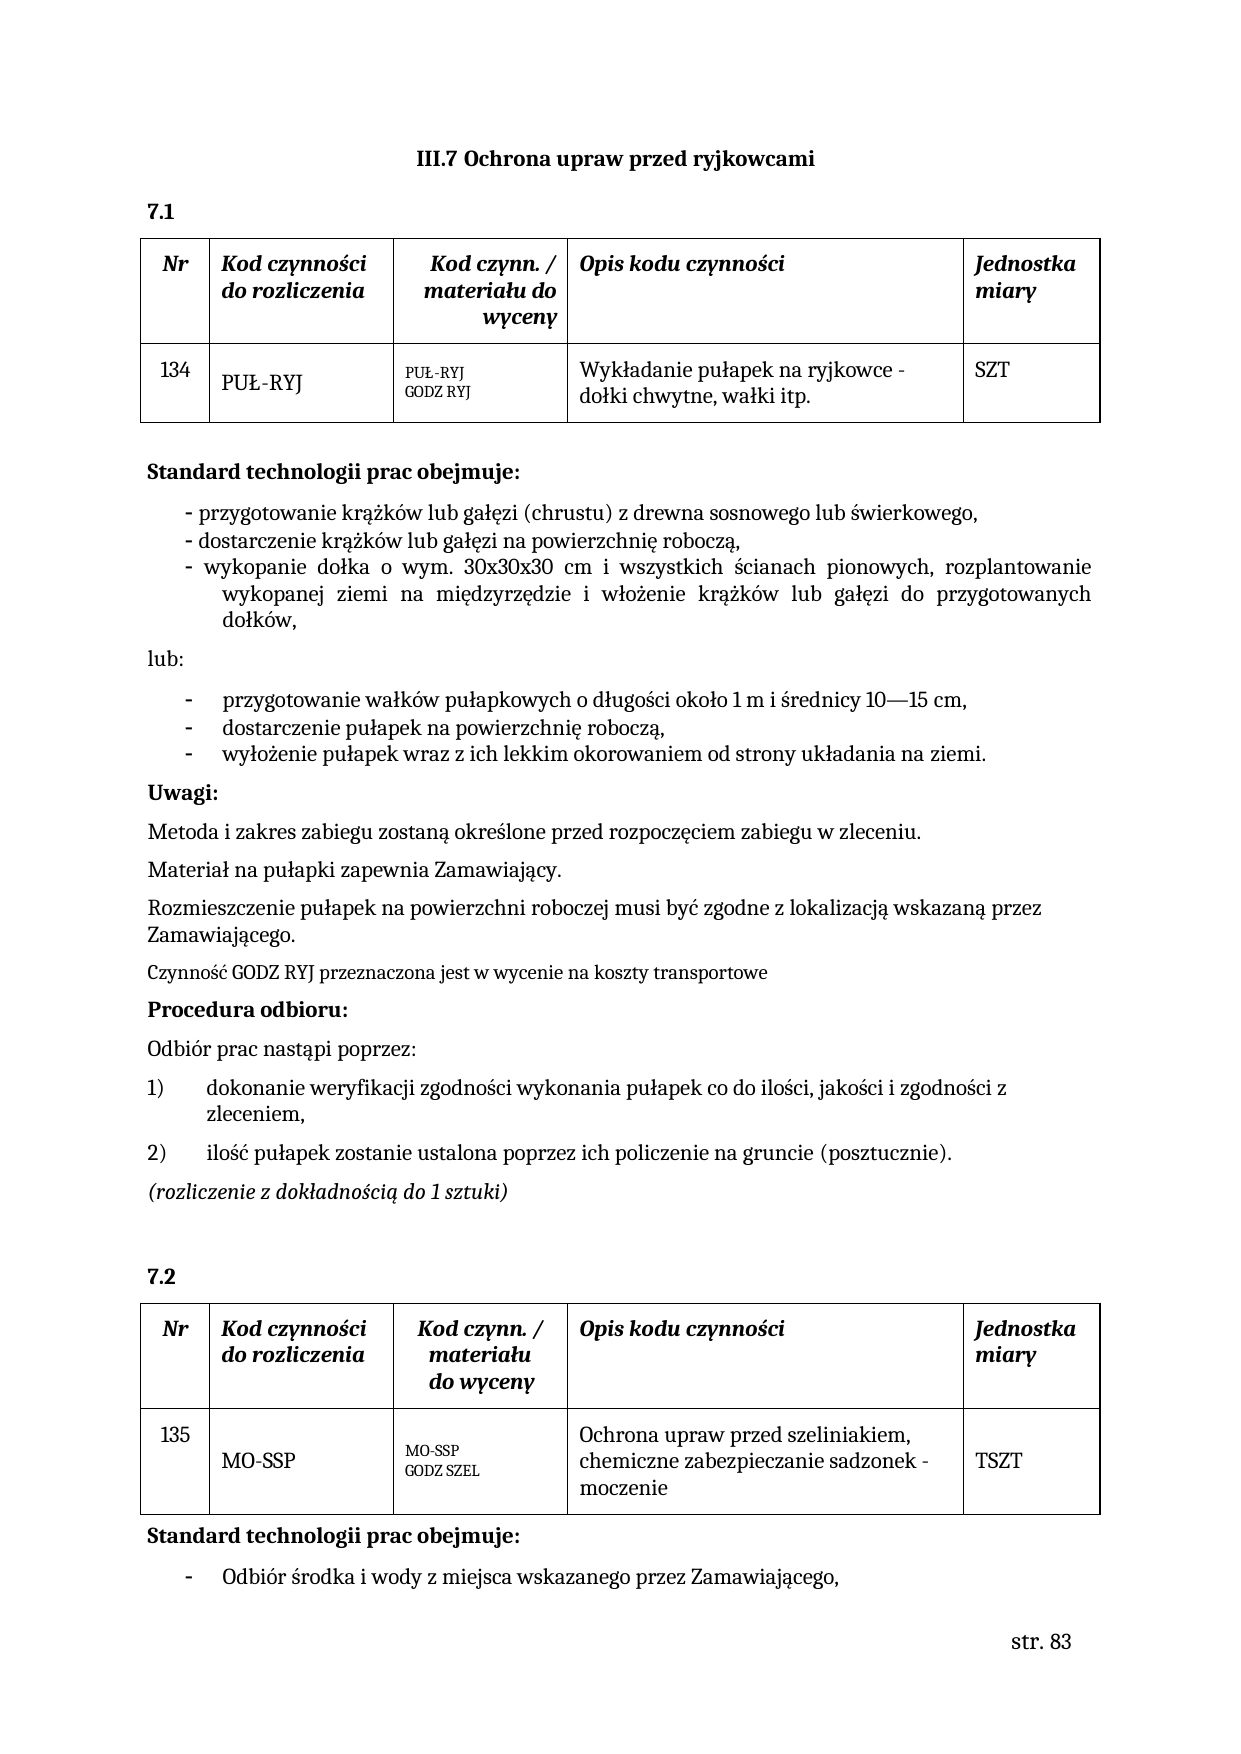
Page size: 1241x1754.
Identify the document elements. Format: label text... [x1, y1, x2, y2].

text lub: [147, 646, 1119, 672]
text  przygotowanie wałków pułapkowych o długości około 1 m i średnicy 10—15 cm, [185, 685, 1119, 713]
text (rozliczenie z dokładnością do 1 sztuki) [147, 1179, 1119, 1205]
text  przygotowanie krążków lub gałęzi (chrustu) z drewna sosnowego lub świerkowego, [185, 498, 1119, 526]
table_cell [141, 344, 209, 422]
list dokonanie weryfikacji zgodności wykonania pułapek co do ilości, jakości i zgodności z zleceniem, [147, 1074, 1092, 1127]
subtitle Procedura odbioru: [147, 997, 1119, 1023]
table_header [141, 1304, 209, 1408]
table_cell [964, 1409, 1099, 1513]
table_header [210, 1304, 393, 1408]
list ilość pułapek zostanie ustalona poprzez ich policzenie na gruncie (posztucznie). [147, 1140, 1119, 1166]
text  wykopanie dołka o wym. 30x30x30 cm i wszystkich ścianach pionowych, rozplantowanie wykopanej ziemi na międzyrzędzie i włożenie krążków lub gałęzi do przygotowanych dołków, [185, 554, 1093, 633]
text Odbiór prac nastąpi poprzez: [147, 1036, 1119, 1062]
subtitle Ochrona upraw przed ryjkowcami [416, 146, 1119, 172]
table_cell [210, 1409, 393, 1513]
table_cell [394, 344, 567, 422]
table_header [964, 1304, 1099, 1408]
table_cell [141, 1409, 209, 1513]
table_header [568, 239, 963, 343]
text  dostarczenie krążków lub gałęzi na powierzchnię roboczą, [185, 526, 1119, 554]
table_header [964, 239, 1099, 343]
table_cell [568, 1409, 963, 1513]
text Standard technologii prac obejmuje: [147, 1523, 1119, 1549]
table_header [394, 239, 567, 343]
text  dostarczenie pułapek na powierzchnię roboczą, [185, 713, 1119, 741]
text Standard technologii prac obejmuje: [147, 459, 1119, 485]
text 7.1 [147, 199, 1119, 225]
text Czynność GODZ RYJ przeznaczona jest w wycenie na koszty transportowe [147, 960, 1119, 984]
subtitle Uwagi: [147, 779, 1119, 806]
text Metoda i zakres zabiegu zostaną określone przed rozpoczęciem zabiegu w zleceniu. Materiał na pułapki zapewnia Zamawiający. [147, 818, 963, 883]
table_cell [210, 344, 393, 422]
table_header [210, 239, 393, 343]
text  wyłożenie pułapek wraz z ich lekkim okorowaniem od strony układania na ziemi. [185, 741, 1119, 767]
list Odbiór środka i wody z miejsca wskazanego przez Zamawiającego, [185, 1562, 1119, 1590]
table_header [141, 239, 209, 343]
text Rozmieszczenie pułapek na powierzchni roboczej musi być zgodne z lokalizacją wskazaną przez Zamawiającego. [147, 895, 1093, 948]
subtitle 7.2 [147, 1264, 1119, 1290]
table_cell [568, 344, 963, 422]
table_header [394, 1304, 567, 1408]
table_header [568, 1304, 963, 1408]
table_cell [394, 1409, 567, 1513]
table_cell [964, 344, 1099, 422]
